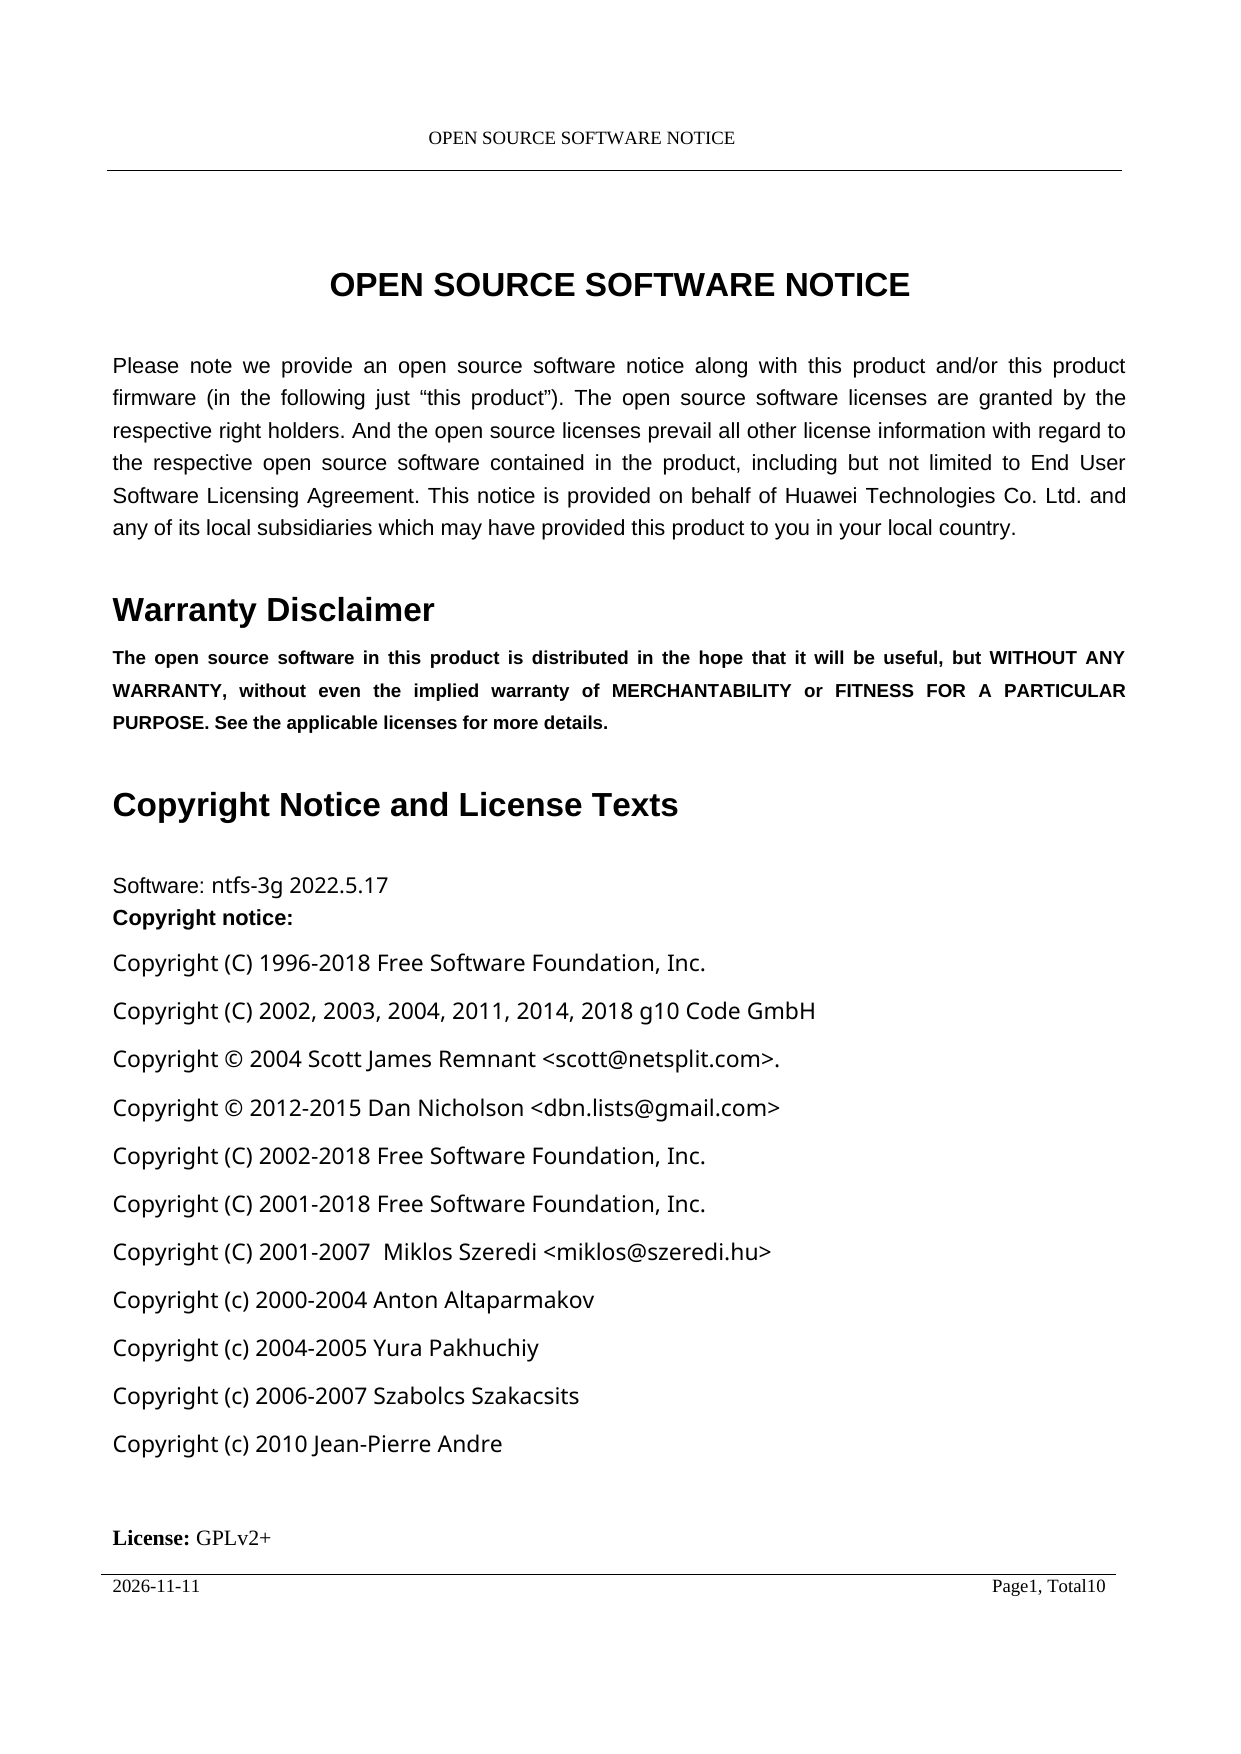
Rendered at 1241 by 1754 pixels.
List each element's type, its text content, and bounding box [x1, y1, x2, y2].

text Copyright (c) 2010 Jean-Pierre Andre [112, 1428, 1128, 1460]
text Copyright © 2012-2015 Dan Nicholson <dbn.lists@gmail.com> [112, 1091, 1128, 1123]
text Copyright (C) 2002-2018 Free Software Foundation, Inc. [112, 1139, 1128, 1172]
text Copyright (c) 2000-2004 Anton Altaparmakov [112, 1283, 1128, 1316]
text Copyright © 2004 Scott James Remnant <scott@netsplit.com>. [112, 1043, 1128, 1075]
text Warranty Disclaimer [112, 576, 1128, 641]
text The open source software in this product is distributed in the hope that it will be useful, but WITHOUT ANY WARRANTY, without even the implied warranty of MERCHANTABILITY or FITNESS FOR A PARTICULAR PURPOSE. See the applicable licenses for more details. [112, 641, 1128, 739]
text Copyright (C) 2002, 2003, 2004, 2011, 2014, 2018 g10 Code GmbH [112, 995, 1128, 1027]
text Please note we provide an open source software notice along with this product and/or this product firmware (in the following just “this product”). The open source software licenses are granted by the respective right holders. And the open source licenses prevail all other license information with regard to the respective open source software contained in the product, including but not limited to End User Software Licensing Agreement. This notice is provided on behalf of Huawei Technologies Co. Ltd. and any of its local subsidiaries which may have provided this product to you in your local country. [112, 349, 1128, 544]
text Copyright (c) 2004-2005 Yura Pakhuchiy [112, 1332, 1128, 1364]
text Copyright notice: [112, 901, 1128, 934]
text OPEN SOURCE SOFTWARE NOTICE [112, 251, 1128, 316]
text Copyright (C) 2001-2007 Miklos Szeredi <miklos@szeredi.hu> [112, 1235, 1128, 1268]
text Copyright (C) 2001-2018 Free Software Foundation, Inc. [112, 1187, 1128, 1220]
text Copyright (C) 1996-2018 Free Software Foundation, Inc. [112, 947, 1128, 979]
text Copyright Notice and License Texts [112, 771, 1128, 836]
text Copyright (c) 2006-2007 Szabolcs Szakacsits [112, 1380, 1128, 1412]
text License: GPLv2+ [112, 1521, 1128, 1553]
text Software: ntfs-3g 2022.5.17 [112, 869, 1128, 901]
